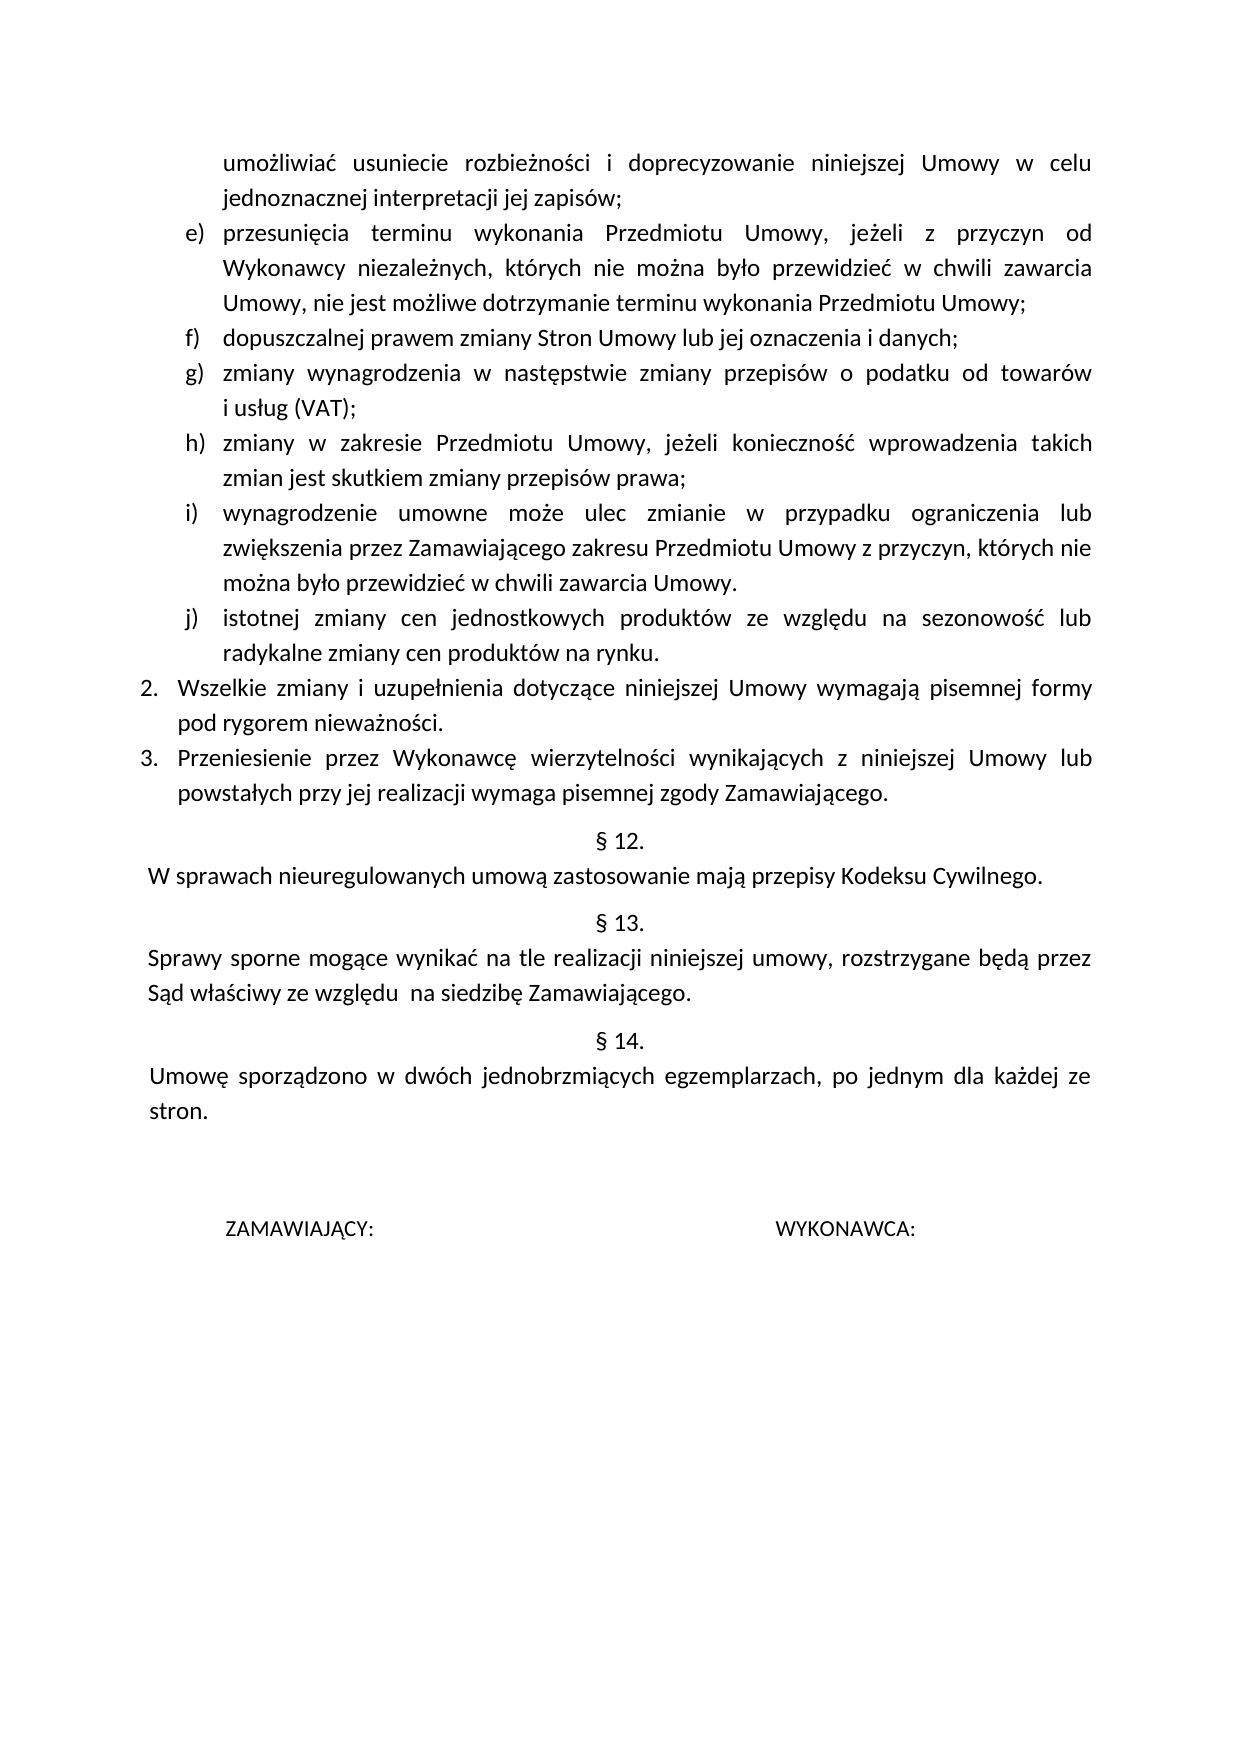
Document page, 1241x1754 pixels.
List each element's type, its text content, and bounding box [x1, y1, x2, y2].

list wynagrodzenie umowne może ulec zmianie w przypadku ograniczenia lub zwiększenia przez Zamawiającego zakresu Przedmiotu Umowy z przyczyn, których nie można było przewidzieć w chwili zawarcia Umowy. [185, 498, 1093, 598]
list dopuszczalnej prawem zmiany Stron Umowy lub jej oznaczenia i danych; [185, 323, 1093, 353]
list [185, 148, 1093, 213]
text W sprawach nieuregulowanych umową zastosowanie mają przepisy Kodeksu Cywilnego. [148, 860, 1093, 891]
text Sprawy sporne mogące wynikać na tle realizacji niniejszej umowy, rozstrzygane będą przez Sąd właściwy ze względu na siedzibę Zamawiającego. [148, 943, 1093, 1008]
list przesunięcia terminu wykonania Przedmiotu Umowy, jeżeli z przyczyn od Wykonawcy niezależnych, których nie można było przewidzieć w chwili zawarcia Umowy, nie jest możliwe dotrzymanie terminu wykonania Przedmiotu Umowy; [185, 218, 1093, 318]
list zmiany w zakresie Przedmiotu Umowy, jeżeli konieczność wprowadzenia takich zmian jest skutkiem zmiany przepisów prawa; [185, 428, 1093, 493]
list zmiany wynagrodzenia w następstwie zmiany przepisów o podatku od towarów i usług (VAT); [185, 358, 1093, 423]
list Wszelkie zmiany i uzupełnienia dotyczące niniejszej Umowy wymagają pisemnej formy pod rygorem nieważności. [140, 673, 1093, 738]
list istotnej zmiany cen jednostkowych produktów ze względu na sezonowość lub radykalne zmiany cen produktów na rynku. [185, 603, 1093, 668]
text § 12. [148, 825, 1093, 856]
text § 14. [148, 1025, 1093, 1056]
list Przeniesienie przez Wykonawcę wierzytelności wynikających z niniejszej Umowy lub powstałych przy jej realizacji wymaga pisemnej zgody Zamawiającego. [140, 743, 1093, 808]
text Umowę sporządzono w dwóch jednobrzmiących egzemplarzach, po jednym dla każdej ze stron. [149, 1060, 1093, 1126]
text § 13. [148, 908, 1093, 938]
text ZAMAWIAJĄCY: WYKONAWCA: [151, 1214, 1093, 1242]
